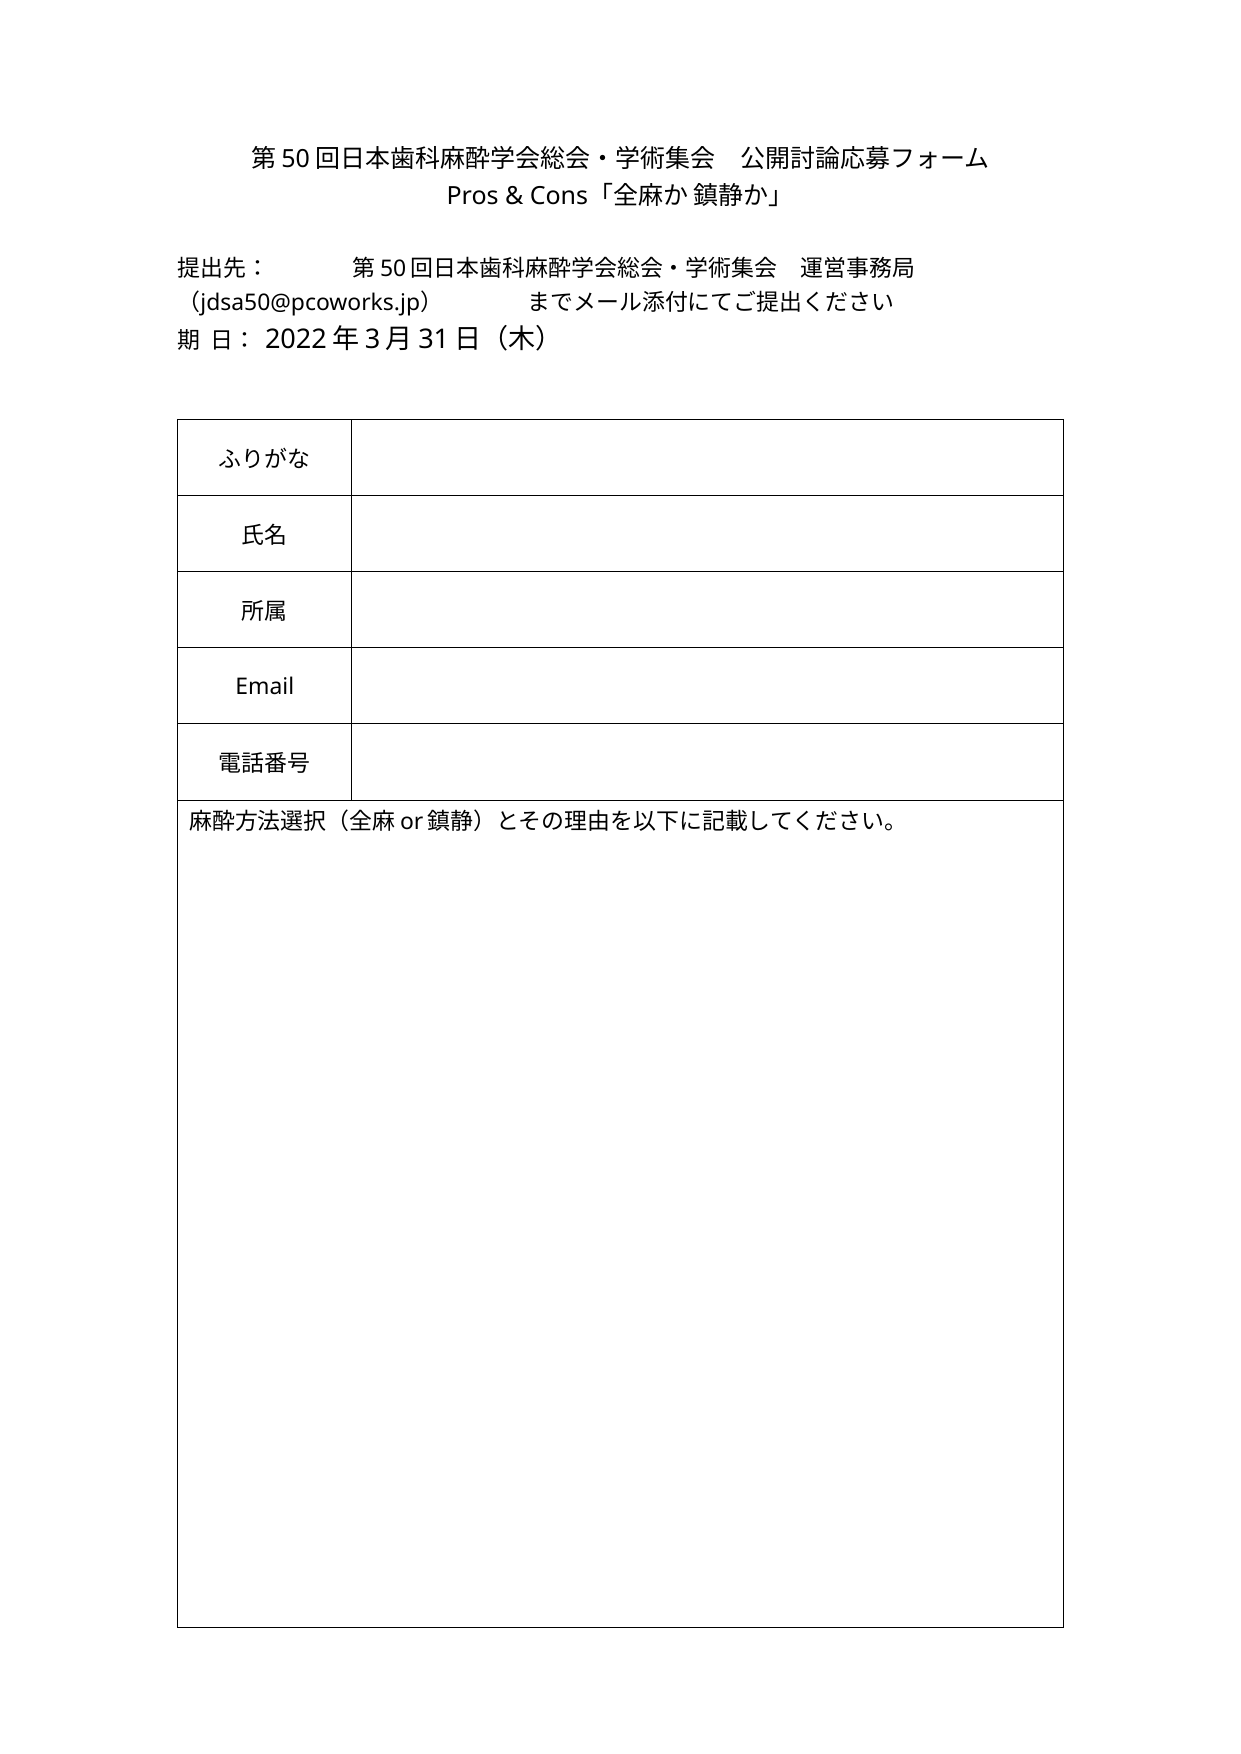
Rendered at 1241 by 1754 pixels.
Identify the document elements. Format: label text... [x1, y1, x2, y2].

table_cell [352, 572, 1063, 647]
table_cell 所属 [178, 572, 351, 647]
table_header ふりがな [178, 420, 351, 495]
table_cell 麻酔方法選択（全麻or鎮静）とその理由を以下に記載してください。 [178, 801, 1063, 1627]
table_cell [352, 496, 1063, 571]
table_cell [352, 724, 1063, 799]
text Pros & Cons「全麻か 鎮静か」 [177, 175, 1063, 213]
table_cell 氏名 [178, 496, 351, 571]
table_cell [352, 648, 1063, 723]
text 第50回日本歯科麻酔学会総会・学術集会 公開討論応募フォーム [177, 138, 1063, 175]
text 期 日： 2022年3月31日（木） [177, 317, 1063, 356]
table_header [352, 420, 1063, 495]
table_cell Email [178, 648, 351, 723]
table_cell 電話番号 [178, 724, 351, 799]
text 提出先： 第50回日本歯科麻酔学会総会・学術集会 運営事務局（jdsa50@pcoworks.jp） までメール添付にてご提出ください [177, 250, 1063, 317]
